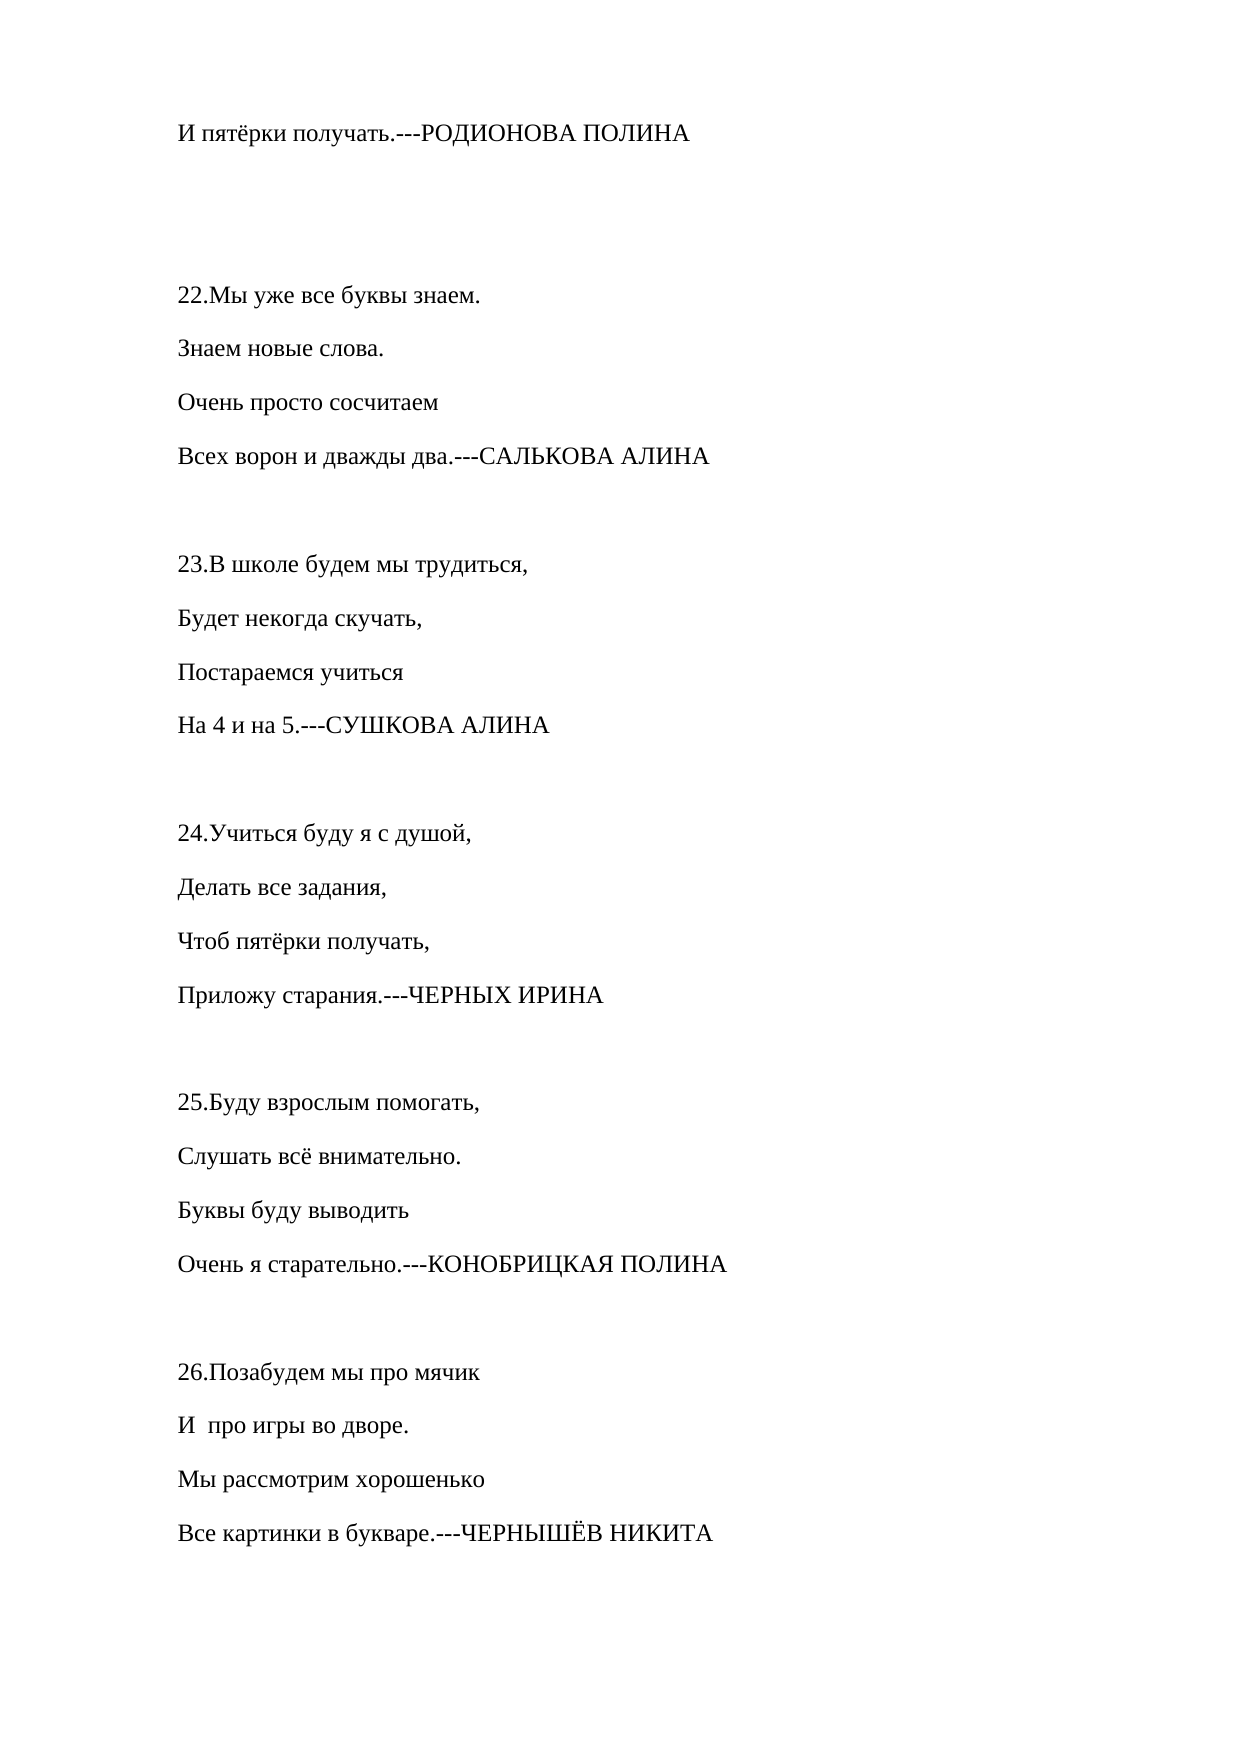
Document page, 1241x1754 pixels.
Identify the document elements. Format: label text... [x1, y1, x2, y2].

text Все картинки в букваре.---ЧЕРНЫШЁВ НИКИТА [177, 1518, 1152, 1547]
text На 4 и на 5.---СУШКОВА АЛИНА [177, 711, 1152, 739]
text 24.Учиться буду я с душой, [177, 818, 1152, 847]
text И пятёрки получать.---РОДИОНОВА ПОЛИНА [177, 118, 1152, 147]
text Всех ворон и дважды два.---САЛЬКОВА АЛИНА [177, 441, 1152, 470]
text Слушать всё внимательно. [177, 1141, 1152, 1170]
text Постараемся учиться [177, 657, 1152, 685]
text Делать все задания, [177, 872, 1152, 901]
text 26.Позабудем мы про мячик [177, 1357, 1152, 1386]
text 25.Буду взрослым помогать, [177, 1087, 1152, 1116]
text Мы рассмотрим хорошенько [177, 1464, 1152, 1493]
text Очень просто сосчитаем [177, 387, 1152, 416]
text Будет некогда скучать, [177, 603, 1152, 632]
text 23.В школе будем мы трудиться, [177, 549, 1152, 578]
text Знаем новые слова. [177, 333, 1152, 362]
text Чтоб пятёрки получать, [177, 926, 1152, 955]
text 22.Мы уже все буквы знаем. [177, 280, 1152, 308]
text Буквы буду выводить [177, 1195, 1152, 1224]
text Приложу старания.---ЧЕРНЫХ ИРИНА [177, 980, 1152, 1008]
text Очень я старательно.---КОНОБРИЦКАЯ ПОЛИНА [177, 1249, 1152, 1278]
text И про игры во дворе. [177, 1411, 1152, 1439]
